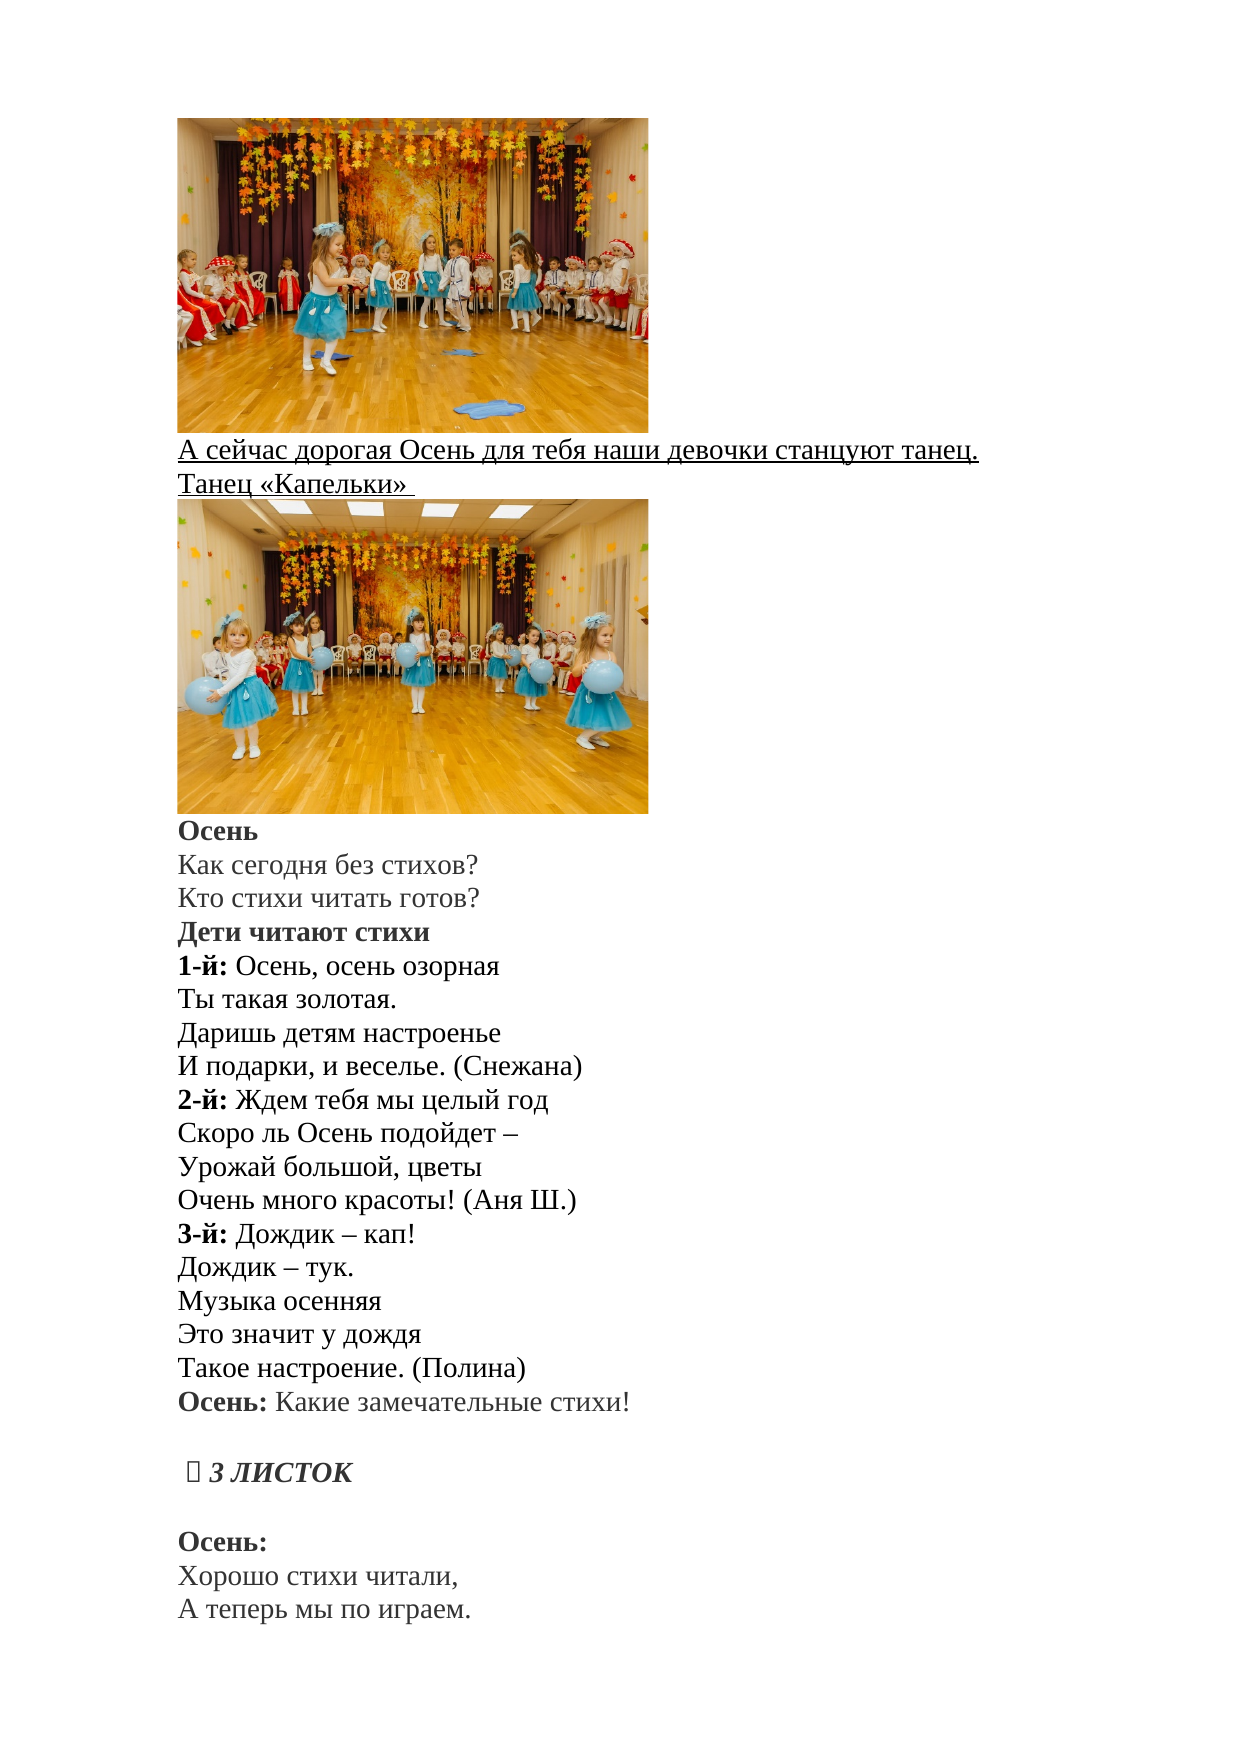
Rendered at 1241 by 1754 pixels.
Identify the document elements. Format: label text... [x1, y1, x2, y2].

text Как сегодня без стихов? [177, 847, 1152, 881]
text Кто стихи читать готов? [177, 881, 1152, 914]
text Осень: [177, 1524, 1152, 1558]
text Осень [177, 813, 1152, 847]
text Урожай большой, цветы [177, 1149, 1152, 1182]
text Ты такая золотая. [177, 981, 1152, 1015]
text Такое настроение. (Полина) [177, 1350, 1152, 1384]
text 2-й: Ждем тебя мы целый год [177, 1082, 1152, 1115]
text Дождик – тук. [177, 1249, 1152, 1283]
text Дети читают стихи [177, 914, 1152, 948]
text Скоро ль Осень подойдет – [177, 1115, 1152, 1149]
picture [177, 499, 649, 814]
text Очень много красоты! (Аня Ш.) [177, 1182, 1152, 1216]
text Танец «Капельки» [177, 466, 1152, 499]
text 3-й: Дождик – кап! [177, 1216, 1152, 1249]
text Хорошо стихи читали, [177, 1558, 1152, 1591]
text Даришь детям настроенье [177, 1015, 1152, 1048]
text 🍁 3 ЛИСТОК [177, 1451, 1152, 1491]
text 1-й: Осень, осень озорная [177, 948, 1152, 981]
text А сейчас дорогая Осень для тебя наши девочки станцуют танец. [177, 432, 1152, 466]
text И подарки, и веселье. (Снежана) [177, 1048, 1152, 1082]
text А теперь мы по играем. [177, 1591, 1152, 1625]
picture [177, 118, 649, 433]
text Осень: Какие замечательные стихи! [177, 1384, 1152, 1417]
text Музыка осенняя [177, 1283, 1152, 1317]
text Это значит у дождя [177, 1317, 1152, 1350]
